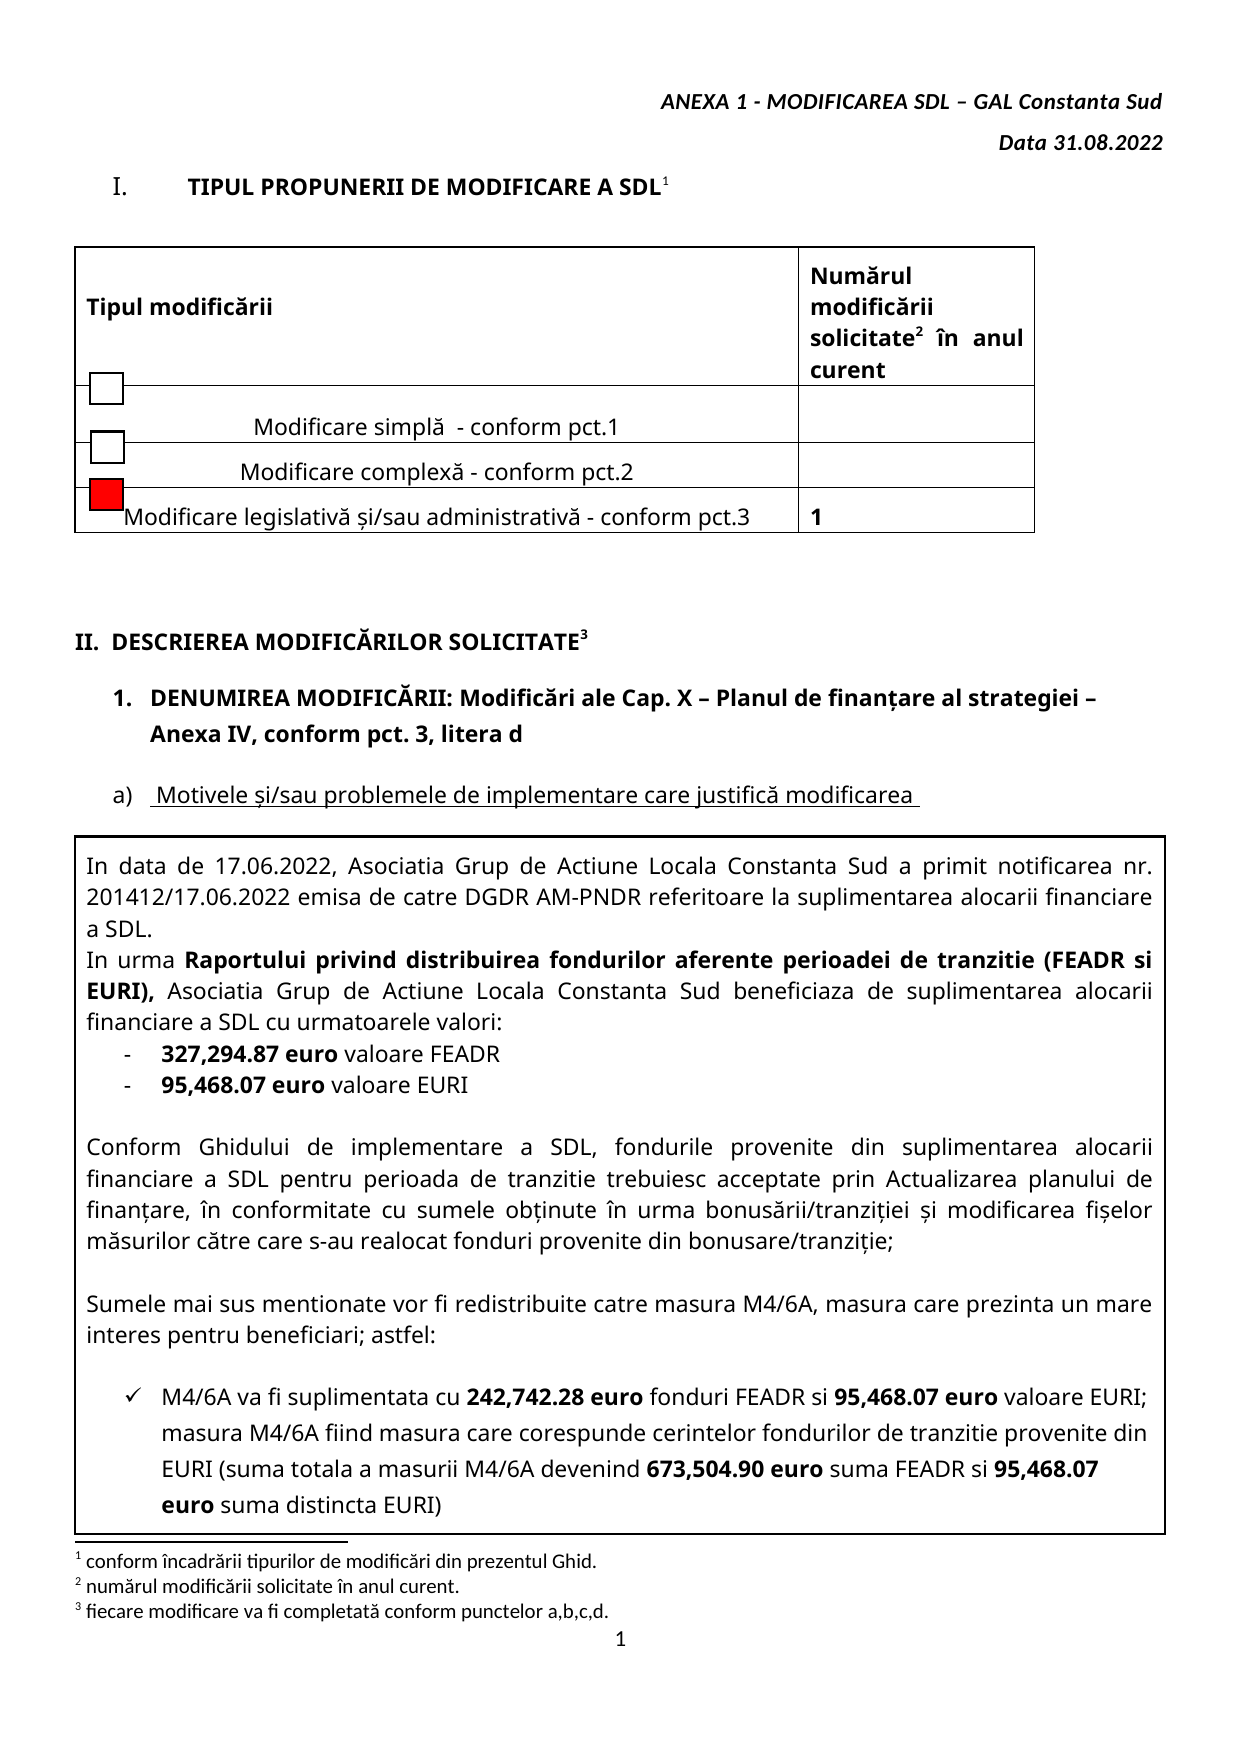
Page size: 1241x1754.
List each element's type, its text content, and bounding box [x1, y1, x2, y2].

table_cell [799, 443, 1034, 487]
table_cell [799, 386, 1034, 442]
table_cell Modificare complexă - conform pct.2 [76, 443, 798, 487]
table_header Tipul modificării [76, 248, 798, 385]
table_header Numărul modificării solicitate în anul curent [799, 248, 1034, 385]
list TIPUL PROPUNERII DE MODIFICARE A SDL [112, 168, 1165, 203]
text Data 31.08.2022 [75, 128, 1165, 156]
text II. DESCRIEREA MODIFICĂRILOR SOLICITATE [75, 626, 1165, 657]
list Motivele și/sau problemele de implementare care justifică modificarea [112, 779, 1165, 810]
table_cell Modificare legislativă și/sau administrativă - conform pct.3 [76, 488, 798, 532]
table_cell Modificare simplă - conform pct.1 [76, 386, 798, 442]
table_cell 1 [799, 488, 1034, 532]
text ANEXA 1 - MODIFICAREA SDL – GAL Constanta Sud [75, 87, 1165, 116]
list DENUMIREA MODIFICĂRII: Modificări ale Cap. X – Planul de finanțare al strategiei – Anexa IV, conform pct. 3, litera d [112, 682, 1165, 749]
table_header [76, 838, 1164, 1533]
